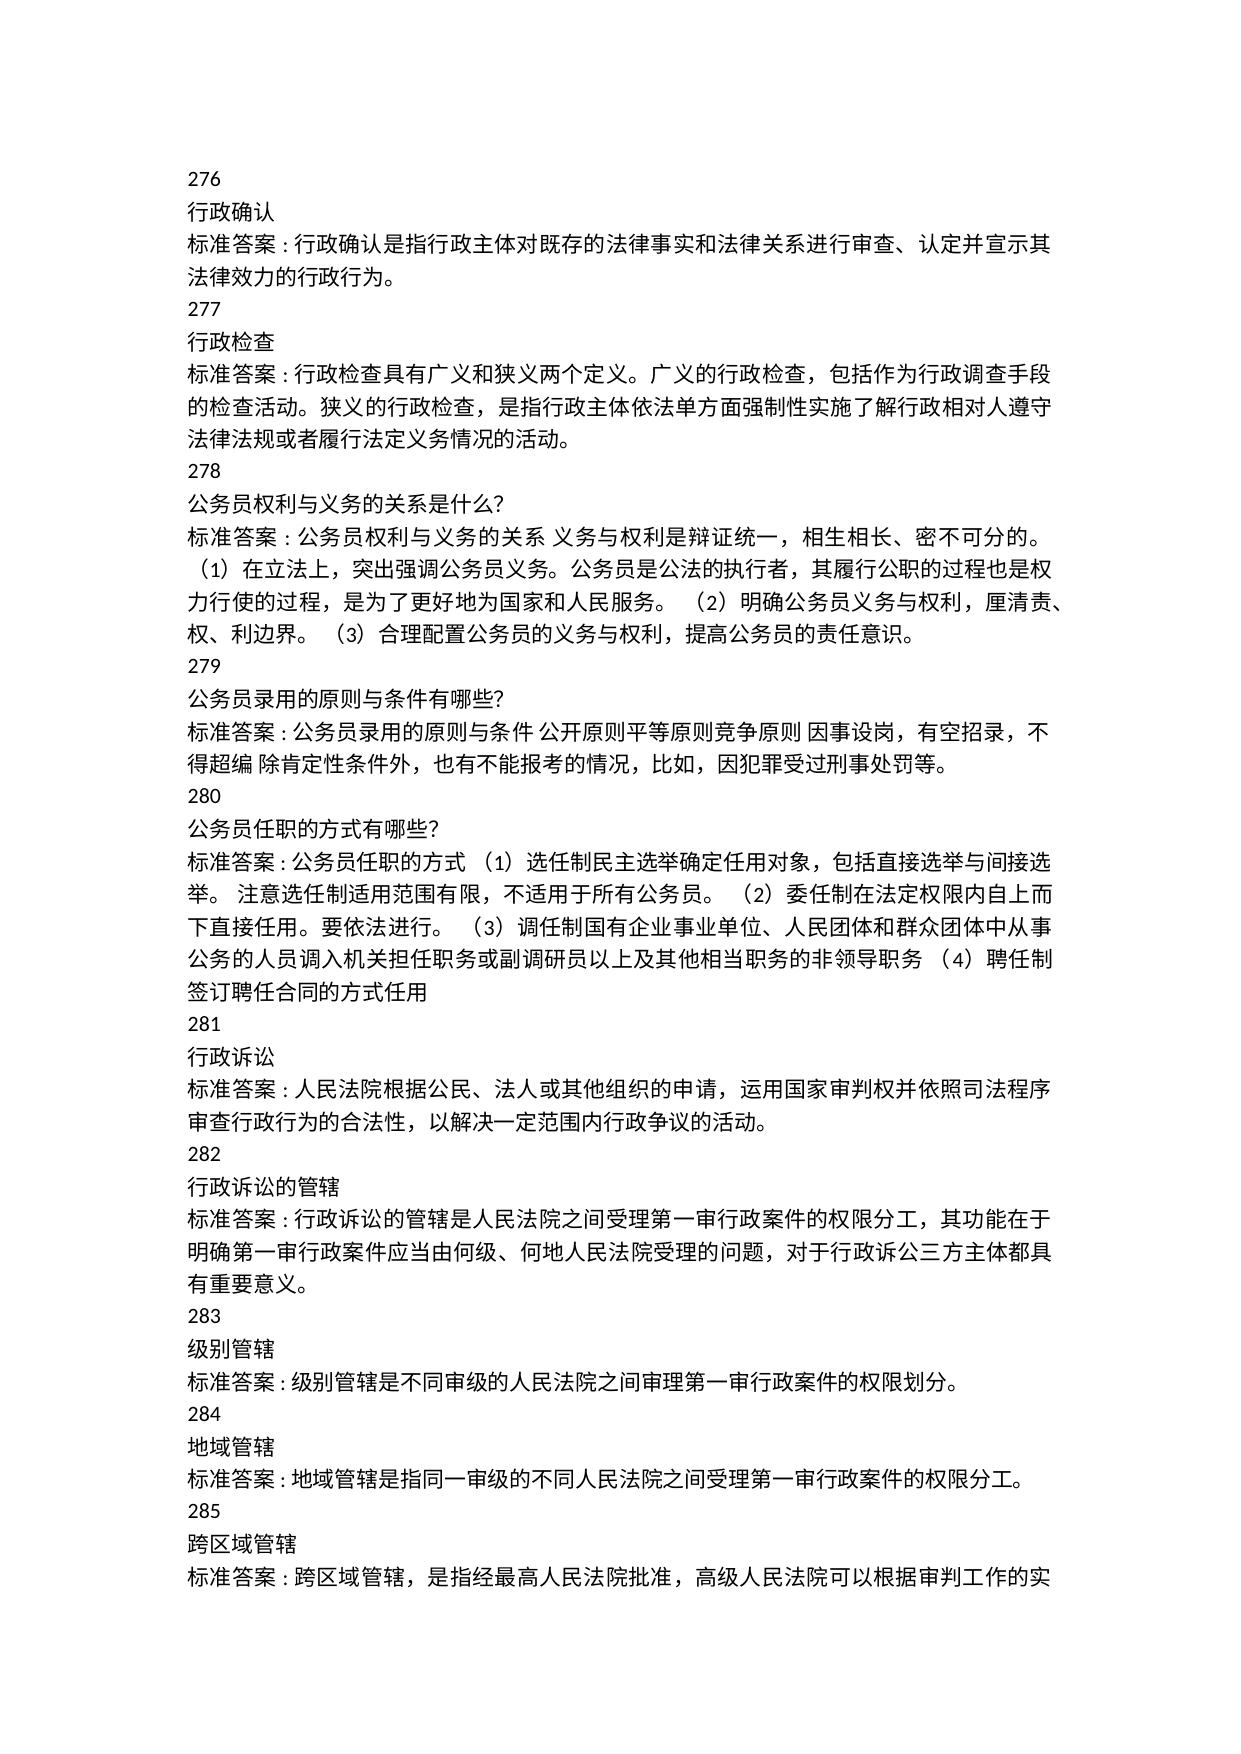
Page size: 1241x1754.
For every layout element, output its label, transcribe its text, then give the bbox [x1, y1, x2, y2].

text 标准答案 : 级别管辖是不同审级的人民法院之间审理第一审行政案件的权限划分。 [187, 1364, 1053, 1397]
text 280 [187, 779, 1053, 812]
text 标准答案 : 地域管辖是指同一审级的不同人民法院之间受理第一审行政案件的权限分工。 [187, 1462, 1053, 1494]
text 地域管辖 [187, 1429, 1053, 1462]
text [187, 1559, 1053, 1592]
text 标准答案 : 行政确认是指行政主体对既存的法律事实和法律关系进行审查、认定并宣示其法律效力的行政行为。 [187, 227, 1053, 292]
text 行政检查 [187, 324, 1053, 357]
text 公务员录用的原则与条件有哪些？ [187, 682, 1053, 714]
text 行政诉讼的管辖 [187, 1169, 1053, 1202]
text 行政诉讼 [187, 1039, 1053, 1072]
text 公务员权利与义务的关系是什么？ [187, 487, 1053, 519]
text 标准答案 : 公务员权利与义务的关系 义务与权利是辩证统一，相生相长、密不可分的。 （1）在立法上，突出强调公务员义务。公务员是公法的执行者，其履行公职的过程也是权力行使的过程，是为了更好地为国家和人民服务。 （2）明确公务员义务与权利，厘清责、权、利边界。 （3）合理配置公务员的义务与权利，提高公务员的责任意识。 [187, 519, 1053, 649]
text 标准答案 : 行政检查具有广义和狭义两个定义。广义的行政检查，包括作为行政调查手段的检查活动。狭义的行政检查，是指行政主体依法单方面强制性实施了解行政相对人遵守法律法规或者履行法定义务情况的活动。 [187, 357, 1053, 454]
text 277 [187, 292, 1053, 324]
text 标准答案 : 公务员录用的原则与条件 公开原则平等原则竞争原则 因事设岗，有空招录，不得超编 除肯定性条件外，也有不能报考的情况，比如，因犯罪受过刑事处罚等。 [187, 714, 1053, 779]
text 行政确认 [187, 194, 1053, 227]
text 跨区域管辖 [187, 1527, 1053, 1559]
text 282 [187, 1137, 1053, 1169]
text 281 [187, 1007, 1053, 1039]
text 标准答案 : 公务员任职的方式 （1）选任制民主选举确定任用对象，包括直接选举与间接选举。 注意选任制适用范围有限，不适用于所有公务员。 （2）委任制在法定权限内自上而下直接任用。要依法进行。 （3）调任制国有企业事业单位、人民团体和群众团体中从事公务的人员调入机关担任职务或副调研员以上及其他相当职务的非领导职务 （4）聘任制签订聘任合同的方式任用 [187, 844, 1053, 1007]
text 285 [187, 1494, 1053, 1527]
text 公务员任职的方式有哪些？ [187, 812, 1053, 844]
text 标准答案 : 行政诉讼的管辖是人民法院之间受理第一审行政案件的权限分工，其功能在于明确第一审行政案件应当由何级、何地人民法院受理的问题，对于行政诉公三方主体都具有重要意义。 [187, 1202, 1053, 1299]
text 级别管辖 [187, 1332, 1053, 1364]
text 278 [187, 454, 1053, 487]
text 283 [187, 1299, 1053, 1332]
text 279 [187, 649, 1053, 682]
text 标准答案 : 人民法院根据公民、法人或其他组织的申请，运用国家审判权并依照司法程序审查行政行为的合法性，以解决一定范围内行政争议的活动。 [187, 1072, 1053, 1137]
text 284 [187, 1397, 1053, 1429]
text 276 [187, 162, 1053, 194]
